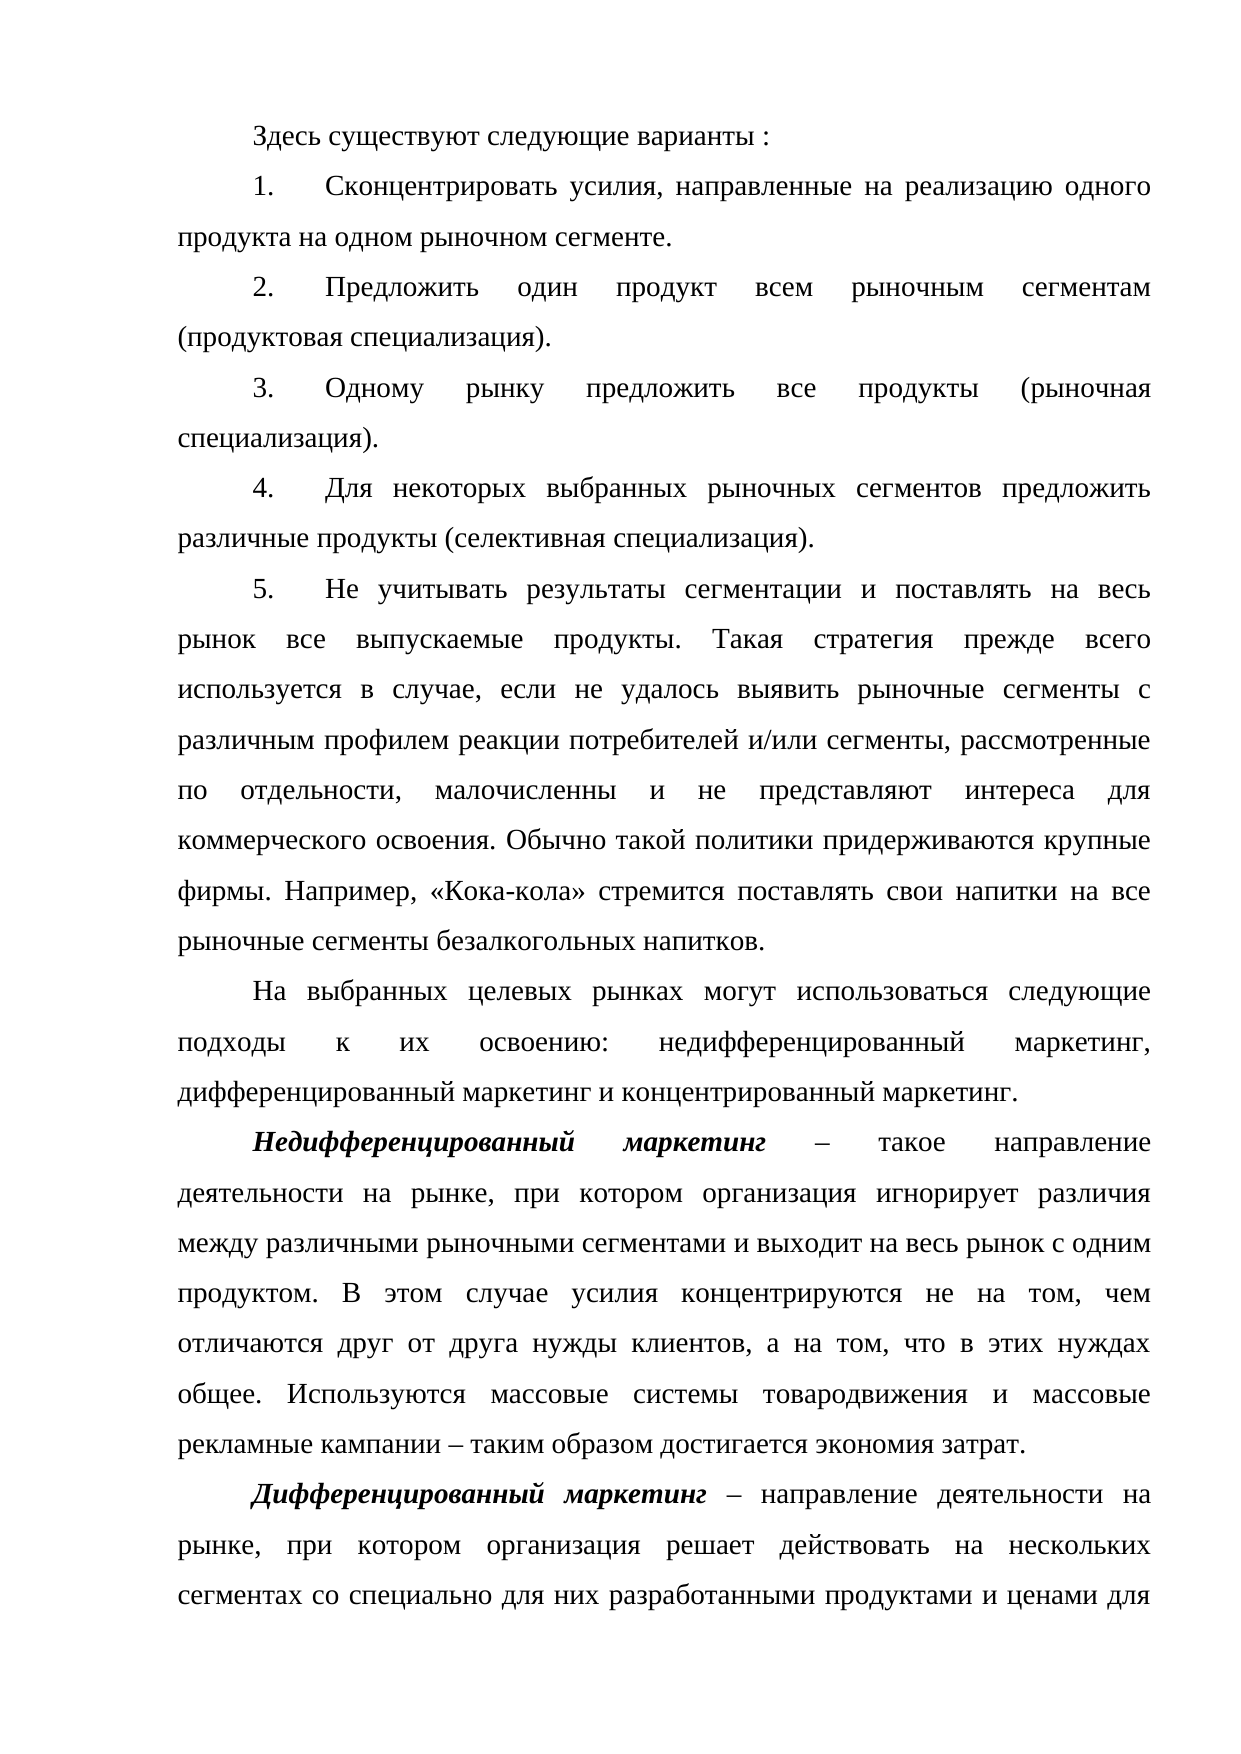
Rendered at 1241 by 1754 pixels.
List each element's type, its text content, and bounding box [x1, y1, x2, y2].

list Для некоторых выбранных рыночных сегментов предложить различные продукты (селективная специализация). [177, 470, 1152, 554]
list Предложить один продукт всем рыночным сегментам (продуктовая специализация). [177, 269, 1152, 353]
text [177, 1477, 1152, 1611]
text Недифференцированный маркетинг – такое направление деятельности на рынке, при котором организация игнорирует различия между различными рыночными сегментами и выходит на весь рынок с одним продуктом. В этом случае усилия концентрируются не на том, чем отличаются друг от друга нужды клиентов, а на том, что в этих нуждах общее. Используются массовые системы товародвижения и массовые рекламные кампании – таким образом достигается экономия затрат. [177, 1124, 1152, 1460]
list Не учитывать результаты сегментации и поставлять на весь рынок все выпускаемые продукты. Такая стратегия прежде всего используется в случае, если не удалось выявить рыночные сегменты с различным профилем реакции потребителей и/или сегменты, рассмотренные по отдельности, малочисленны и не представляют интереса для коммерческого освоения. Обычно такой политики придерживаются крупные фирмы. Например, «Кока-кола» стремится поставлять свои напитки на все рыночные сегменты безалкогольных напитков. [177, 571, 1152, 957]
list Сконцентрировать усилия, направленные на реализацию одного продукта на одном рыночном сегменте. [177, 168, 1152, 252]
text Здесь существуют следующие варианты : [177, 118, 1152, 152]
text На выбранных целевых рынках могут использоваться следующие подходы к их освоению: недифференцированный маркетинг, дифференцированный маркетинг и концентрированный маркетинг. [177, 973, 1152, 1108]
list Одному рынку предложить все продукты (рыночная специализация). [177, 370, 1152, 453]
